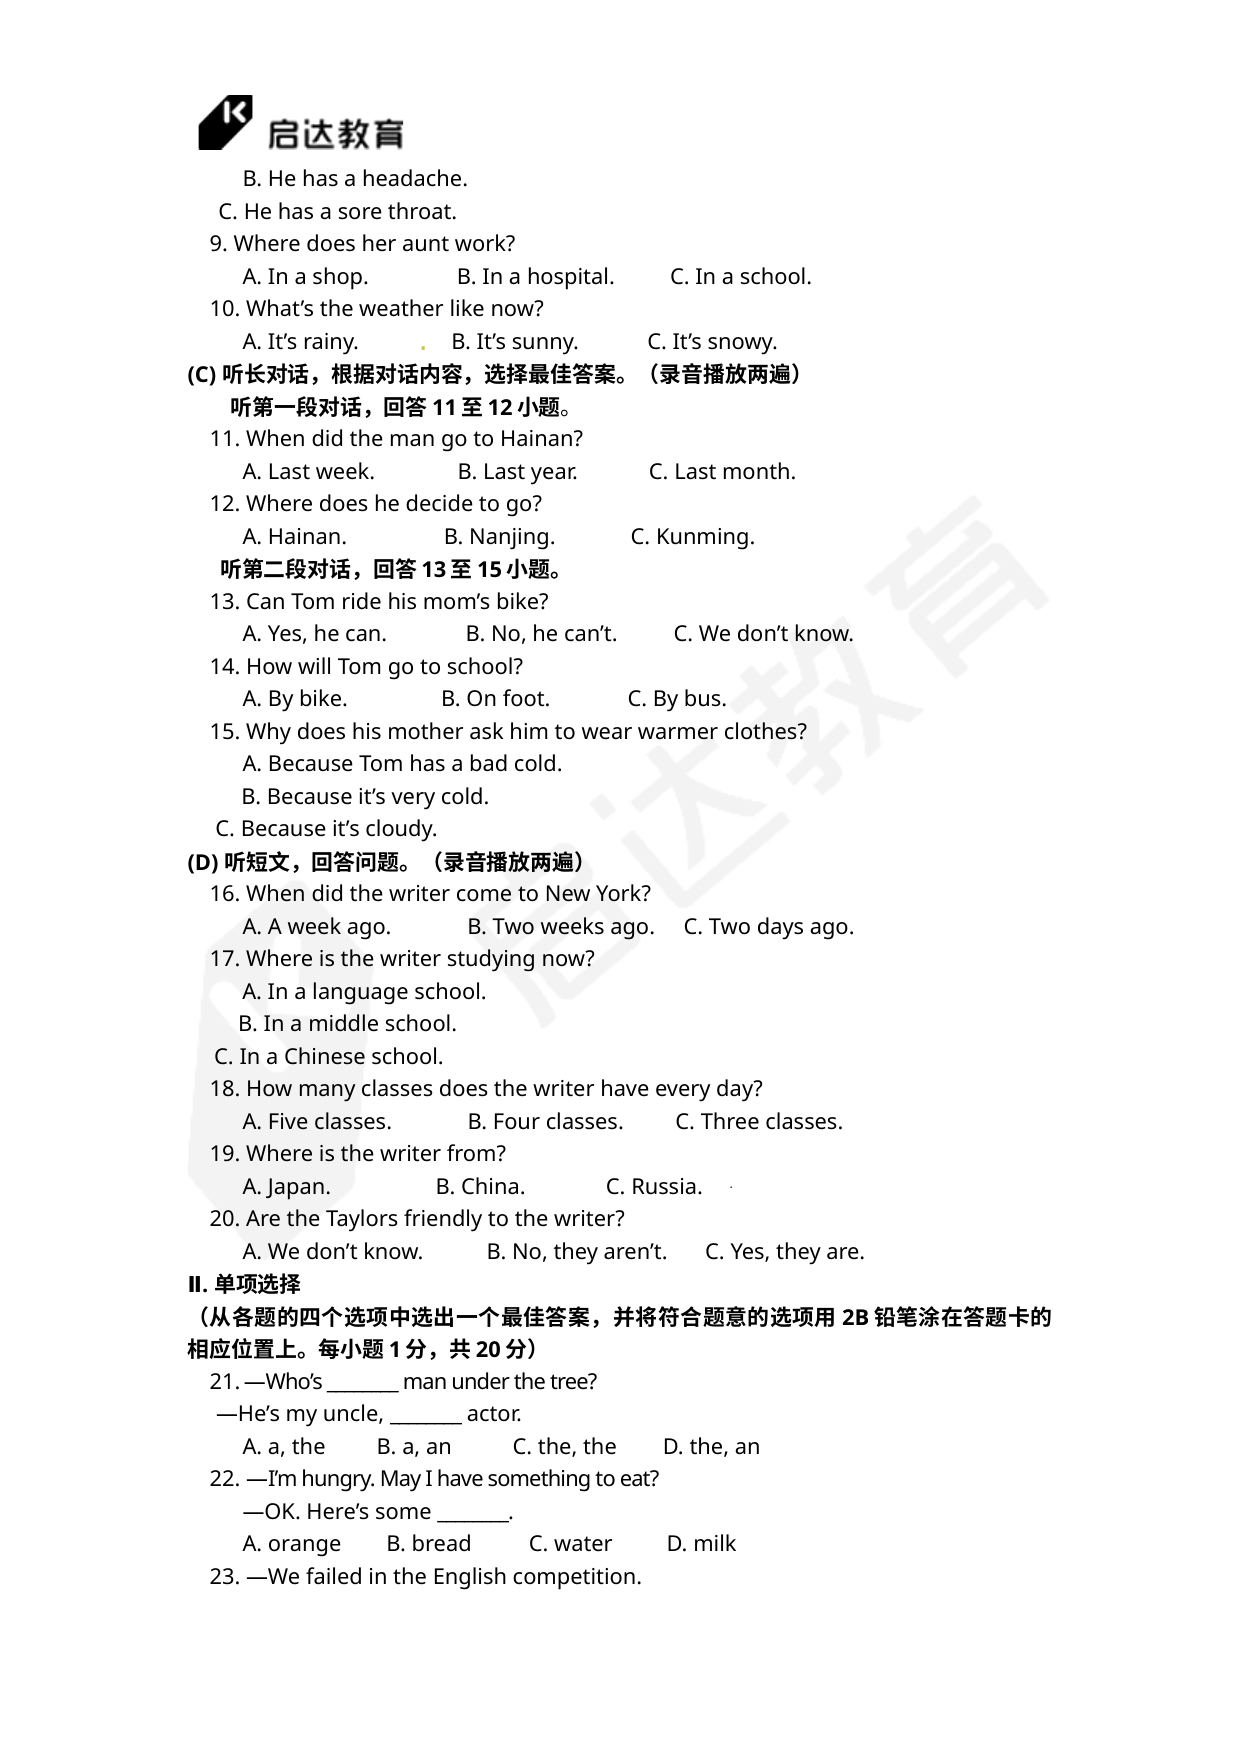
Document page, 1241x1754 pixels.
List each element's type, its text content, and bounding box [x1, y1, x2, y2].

text 20. Are the Taylors friendly to the writer? [187, 1202, 1053, 1234]
text A. Japan. B. China. C. Russia. [187, 1169, 1053, 1202]
text Ⅱ. 单项选择 [187, 1267, 1053, 1299]
text (D) 听短文，回答问题。（录音播放两遍） [187, 844, 1053, 877]
text B. In a middle school. [187, 1007, 1053, 1039]
text 听第一段对话，回答11至12小题。 [187, 389, 1053, 422]
text —OK. Here’s some ________. [187, 1494, 1053, 1527]
text 13. Can Tom ride his mom’s bike? [187, 584, 1053, 617]
text 22. —I’m hungry. May I have something to eat? [187, 1462, 1053, 1494]
text —He’s my uncle, ________ actor. [187, 1397, 1053, 1429]
text 9. Where does her aunt work? [187, 227, 1053, 259]
text A. orange B. bread C. water D. milk [187, 1527, 1053, 1559]
text 12. Where does he decide to go? [187, 487, 1053, 519]
text A. a, the B. a, an C. the, the D. the, an [187, 1429, 1053, 1462]
text A. Hainan. B. Nanjing. C. Kunming. [187, 519, 1053, 552]
text B. He has a headache. [187, 162, 1053, 194]
text 15. Why does his mother ask him to wear warmer clothes? [187, 714, 1053, 747]
text 19. Where is the writer from? [187, 1137, 1053, 1169]
text 11. When did the man go to Hainan? [187, 422, 1053, 454]
text A. Because Tom has a bad cold. [187, 747, 1053, 779]
text (C) 听长对话，根据对话内容，选择最佳答案。（录音播放两遍） [187, 357, 1053, 389]
text B. Because it’s very cold. [187, 779, 1053, 812]
text 10. What’s the weather like now? [209, 292, 1053, 324]
text 21. —Who’s ________ man under the tree? [209, 1364, 1053, 1397]
text C. Because it’s cloudy. [187, 812, 1053, 844]
text 听第二段对话，回答13至15小题。 [187, 552, 1053, 584]
text 16. When did the writer come to New York? [187, 877, 1053, 909]
text A. We don’t know. B. No, they aren’t. C. Yes, they are. [187, 1234, 1053, 1267]
text C. He has a sore throat. [187, 194, 1053, 227]
text （从各题的四个选项中选出一个最佳答案，并将符合题意的选项用2B铅笔涂在答题卡的相应位置上。每小题1分，共20分） [187, 1299, 1053, 1364]
text A. In a language school. [187, 974, 1053, 1007]
text A. A week ago. B. Two weeks ago. C. Two days ago. [187, 909, 1053, 942]
text A. Yes, he can. B. No, he can’t. C. We don’t know. [187, 617, 1053, 649]
picture [198, 95, 404, 150]
text 17. Where is the writer studying now? [187, 942, 1053, 974]
text C. In a Chinese school. [187, 1039, 1053, 1072]
text 18. How many classes does the writer have every day? [187, 1072, 1053, 1104]
text 23. —We failed in the English competition. [187, 1559, 1053, 1592]
text A. By bike. B. On foot. C. By bus. [187, 682, 1053, 714]
text A. It’s rainy. B. It’s sunny. C. It’s snowy. [187, 324, 1053, 357]
text A. In a shop. . B. In a hospital. C. In a school. [187, 259, 1053, 292]
text 14. How will Tom go to school? [187, 649, 1053, 682]
text A. Five classes. B. Four classes. C. Three classes. [187, 1104, 1053, 1137]
text A. Last week. B. Last year. C. Last month. [187, 454, 1053, 487]
